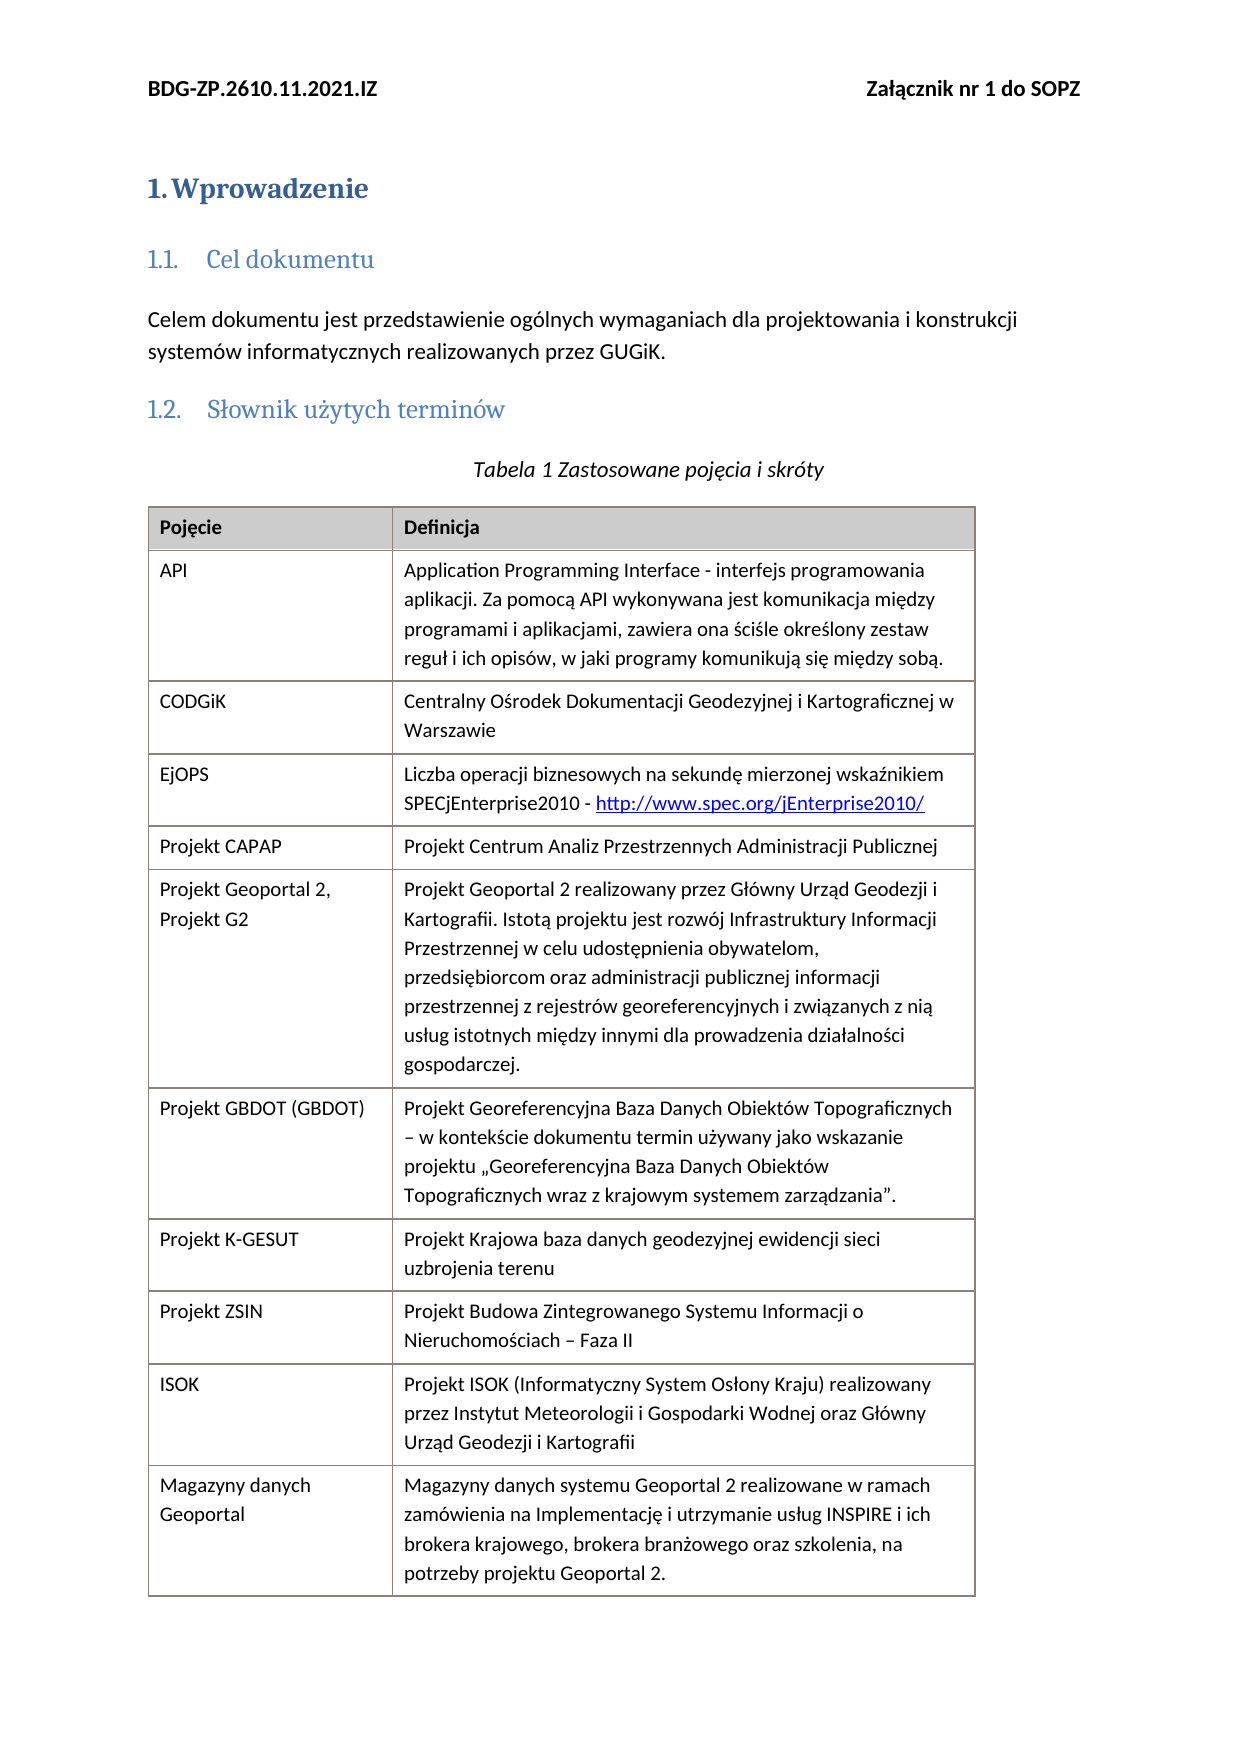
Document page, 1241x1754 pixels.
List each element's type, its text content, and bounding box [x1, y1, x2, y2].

table_cell Projekt Geoportal 2 realizowany przez Główny Urząd Geodezji i Kartografii. Istotą projektu jest rozwój Infrastruktury Informacji Przestrzennej w celu udostępnienia obywatelom, przedsiębiorcom oraz administracji publicznej informacji przestrzennej z rejestrów georeferencyjnych i związanych z nią usług istotnych między innymi dla prowadzenia działalności gospodarczej. [393, 870, 974, 1087]
subtitle Słownik użytych terminów [148, 394, 1093, 426]
table_cell EjOPS [149, 755, 392, 825]
table_cell Projekt GBDOT (GBDOT) [149, 1089, 392, 1218]
table_cell Application Programming Interface - interfejs programowania aplikacji. Za pomocą API wykonywana jest komunikacja między programami i aplikacjami, zawiera ona ściśle określony zestaw reguł i ich opisów, w jaki programy komunikują się między sobą. [393, 551, 974, 680]
text Tabela 1 Zastosowane pojęcia i skróty [207, 455, 1093, 483]
table_cell Projekt Georeferencyjna Baza Danych Obiektów Topograficznych – w kontekście dokumentu termin używany jako wskazanie projektu „Georeferencyjna Baza Danych Obiektów Topograficznych wraz z krajowym systemem zarządzania”. [393, 1089, 974, 1218]
table_cell Projekt CAPAP [149, 827, 392, 869]
table_cell Magazyny danych systemu Geoportal 2 realizowane w ramach zamówienia na Implementację i utrzymanie usług INSPIRE i ich brokera krajowego, brokera branżowego oraz szkolenia, na potrzeby projektu Geoportal 2. [393, 1466, 974, 1595]
subtitle Wprowadzenie [148, 173, 1093, 206]
table_cell ISOK [149, 1365, 392, 1464]
table_cell Projekt Budowa Zintegrowanego Systemu Informacji o Nieruchomościach – Faza II [393, 1292, 974, 1363]
table_cell Magazyny danych Geoportal [149, 1466, 392, 1595]
table_cell Centralny Ośrodek Dokumentacji Geodezyjnej i Kartograficznej w Warszawie [393, 682, 974, 753]
text Celem dokumentu jest przedstawienie ogólnych wymaganiach dla projektowania i konstrukcji systemów informatycznych realizowanych przez GUGiK. [148, 305, 1093, 365]
table_cell CODGiK [149, 682, 392, 753]
table_cell API [149, 551, 392, 680]
table_cell Projekt K-GESUT [149, 1220, 392, 1290]
table_cell Projekt ISOK (Informatyczny System Osłony Kraju) realizowany przez Instytut Meteorologii i Gospodarki Wodnej oraz Główny Urząd Geodezji i Kartografii [393, 1365, 974, 1464]
table_cell Projekt Geoportal 2, Projekt G2 [149, 870, 392, 1087]
table_cell Liczba operacji biznesowych na sekundę mierzonej wskaźnikiem SPECjEnterprise2010 - http://www.spec.org/jEnterprise2010/ [393, 755, 974, 825]
table_header Definicja [393, 508, 974, 549]
table_cell Projekt ZSIN [149, 1292, 392, 1363]
table_cell Projekt Krajowa baza danych geodezyjnej ewidencji sieci uzbrojenia terenu [393, 1220, 974, 1290]
subtitle Cel dokumentu [148, 244, 1093, 276]
table_cell Projekt Centrum Analiz Przestrzennych Administracji Publicznej [393, 827, 974, 869]
table_header Pojęcie [149, 508, 392, 549]
